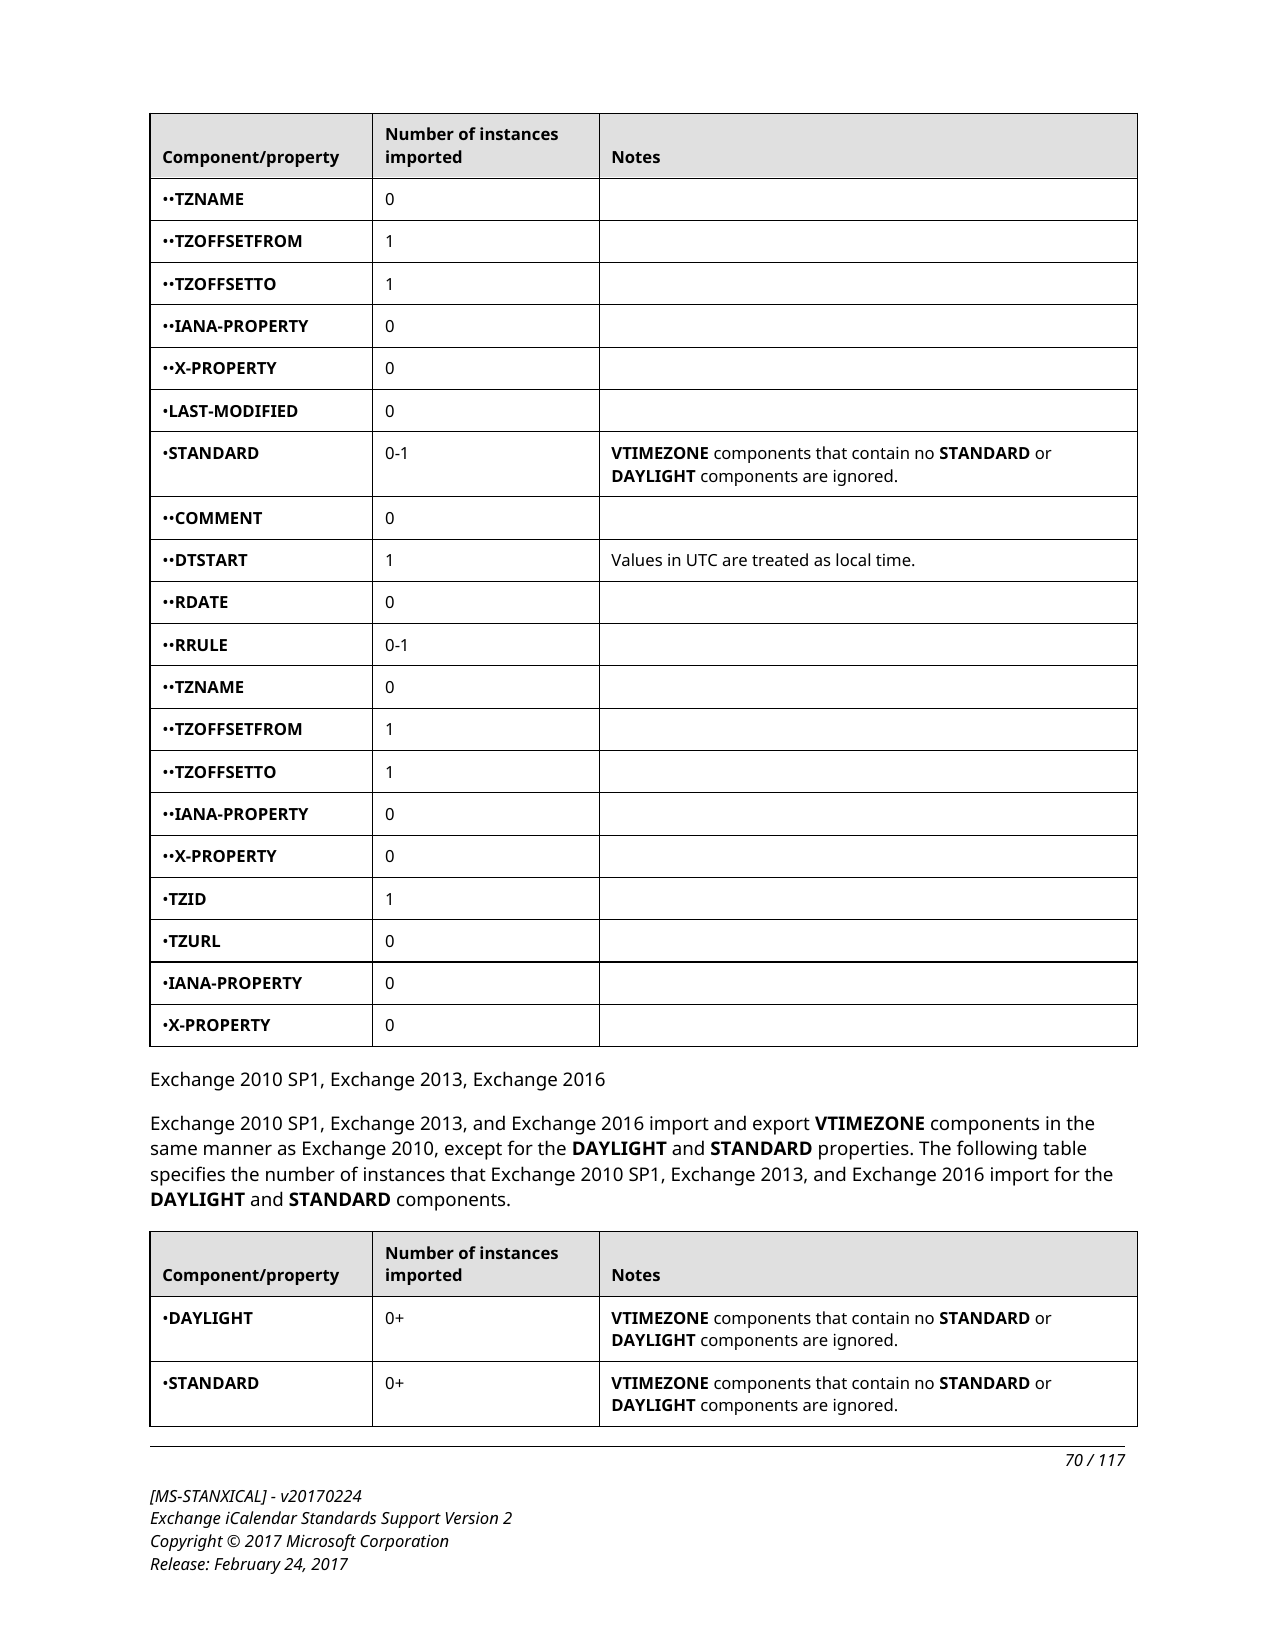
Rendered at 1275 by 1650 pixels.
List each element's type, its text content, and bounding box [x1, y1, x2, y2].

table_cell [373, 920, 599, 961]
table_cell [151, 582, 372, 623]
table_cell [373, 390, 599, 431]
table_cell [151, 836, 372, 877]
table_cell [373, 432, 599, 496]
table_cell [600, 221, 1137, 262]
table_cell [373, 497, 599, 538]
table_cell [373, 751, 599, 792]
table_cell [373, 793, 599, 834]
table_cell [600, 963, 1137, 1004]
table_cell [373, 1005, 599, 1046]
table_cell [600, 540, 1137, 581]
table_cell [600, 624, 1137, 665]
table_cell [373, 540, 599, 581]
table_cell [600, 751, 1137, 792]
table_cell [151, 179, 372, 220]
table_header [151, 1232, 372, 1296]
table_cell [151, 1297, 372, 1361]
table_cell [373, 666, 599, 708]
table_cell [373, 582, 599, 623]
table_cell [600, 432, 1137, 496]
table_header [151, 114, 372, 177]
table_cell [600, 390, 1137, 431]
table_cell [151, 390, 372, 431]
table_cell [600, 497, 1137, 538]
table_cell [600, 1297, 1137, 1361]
text Exchange 2010 SP1, Exchange 2013, Exchange 2016 [150, 1066, 1125, 1091]
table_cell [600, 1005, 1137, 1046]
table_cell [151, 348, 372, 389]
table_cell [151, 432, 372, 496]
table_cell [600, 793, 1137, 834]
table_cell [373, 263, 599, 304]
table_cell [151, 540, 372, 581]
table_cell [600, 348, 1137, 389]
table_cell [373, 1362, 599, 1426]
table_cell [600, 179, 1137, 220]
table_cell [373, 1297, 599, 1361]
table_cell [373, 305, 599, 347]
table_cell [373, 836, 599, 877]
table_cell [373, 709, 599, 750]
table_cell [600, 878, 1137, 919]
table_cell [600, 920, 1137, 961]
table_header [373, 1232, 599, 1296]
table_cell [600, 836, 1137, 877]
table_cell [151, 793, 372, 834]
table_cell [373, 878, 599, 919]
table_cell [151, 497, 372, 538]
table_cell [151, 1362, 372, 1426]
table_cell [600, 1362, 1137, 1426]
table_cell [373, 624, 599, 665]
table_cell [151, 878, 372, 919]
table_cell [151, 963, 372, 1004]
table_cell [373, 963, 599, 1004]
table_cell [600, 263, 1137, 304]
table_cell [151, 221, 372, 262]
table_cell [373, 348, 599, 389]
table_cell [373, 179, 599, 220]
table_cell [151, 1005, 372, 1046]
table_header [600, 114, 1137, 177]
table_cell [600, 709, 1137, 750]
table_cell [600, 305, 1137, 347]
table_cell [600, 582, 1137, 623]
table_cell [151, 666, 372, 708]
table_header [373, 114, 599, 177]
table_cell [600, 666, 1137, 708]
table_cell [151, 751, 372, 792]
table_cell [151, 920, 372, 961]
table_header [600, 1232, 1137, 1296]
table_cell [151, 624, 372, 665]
text Exchange 2010 SP1, Exchange 2013, and Exchange 2016 import and export VTIMEZONE components in the same manner as Exchange 2010, except for the DAYLIGHT and STANDARD properties. The following table specifies the number of instances that Exchange 2010 SP1, Exchange 2013, and Exchange 2016 import for the DAYLIGHT and STANDARD components. [150, 1110, 1125, 1212]
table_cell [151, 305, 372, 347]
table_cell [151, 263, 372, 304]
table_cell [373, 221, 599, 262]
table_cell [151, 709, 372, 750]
